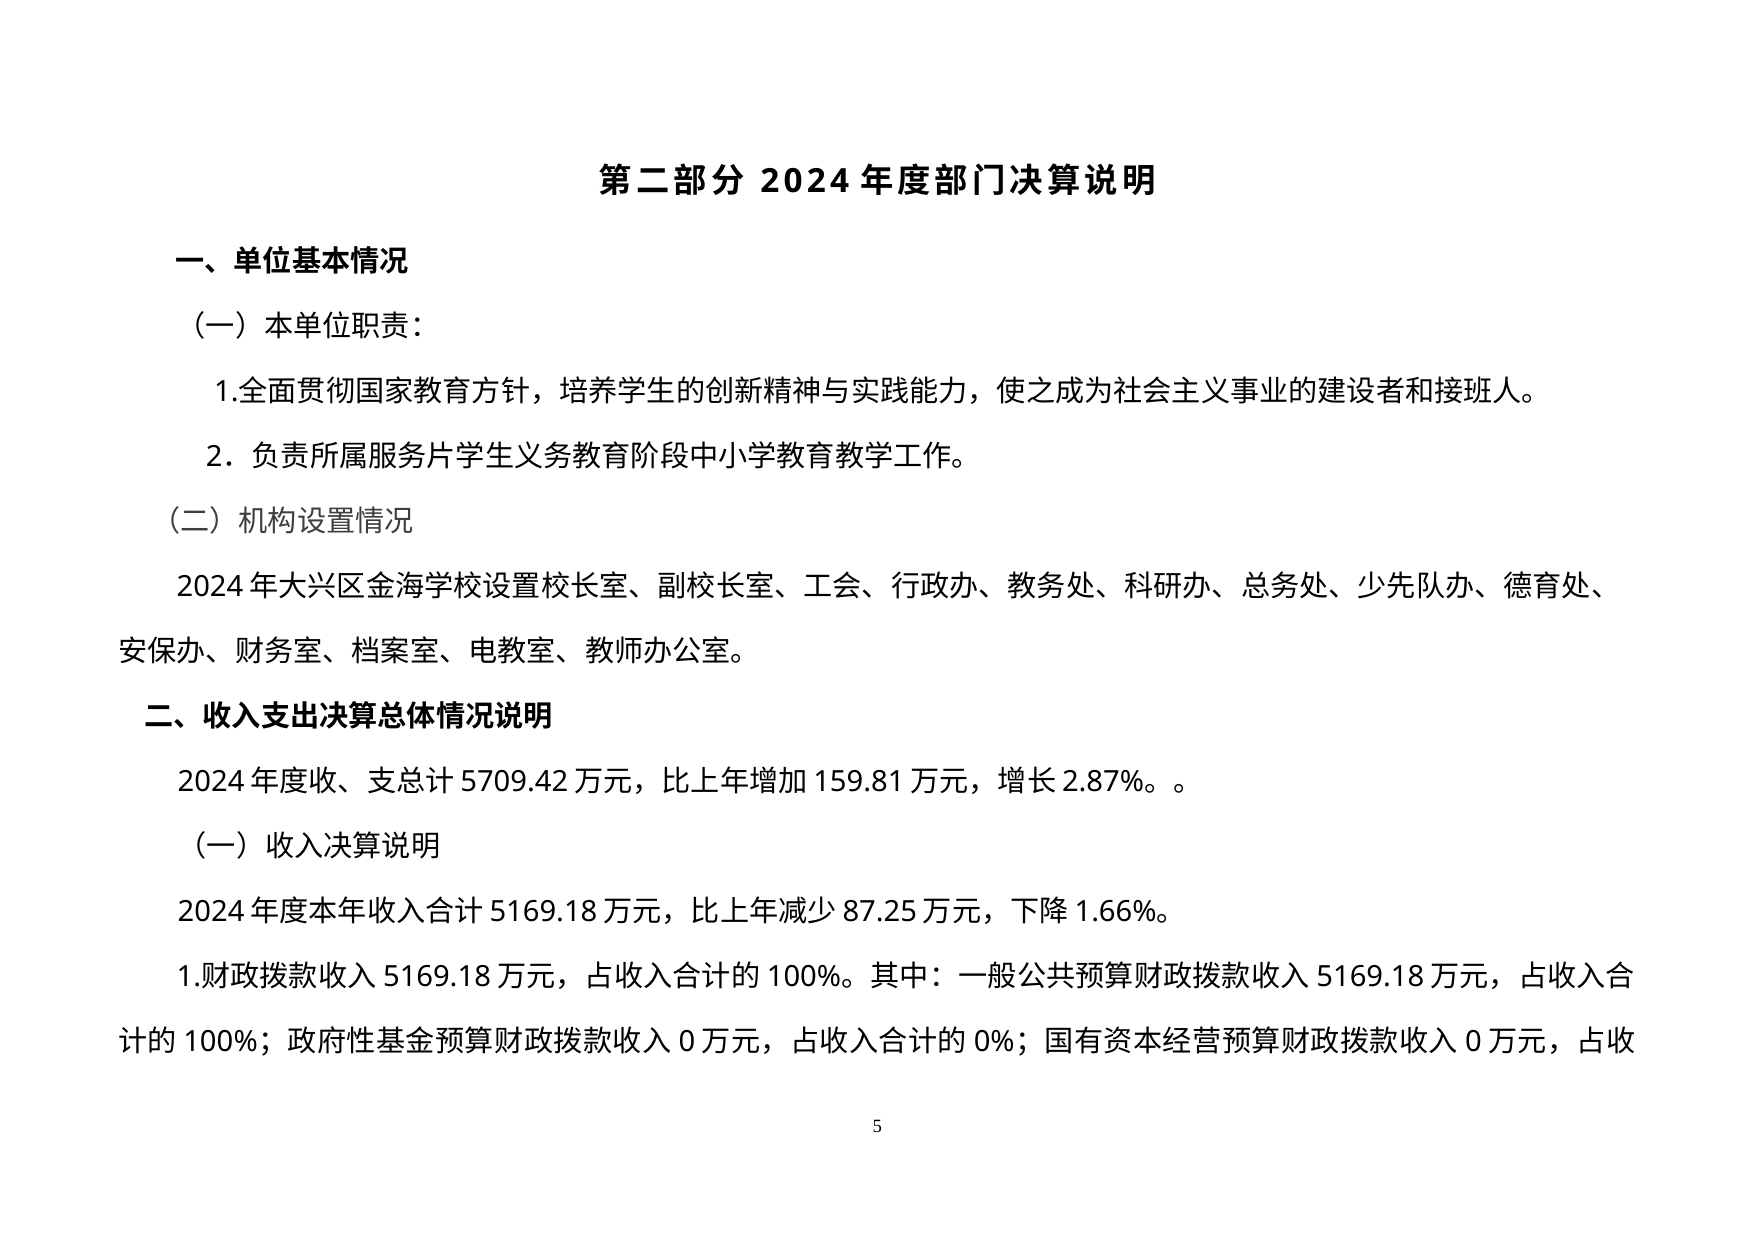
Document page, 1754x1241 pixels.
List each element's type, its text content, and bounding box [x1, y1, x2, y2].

text （一）收入决算说明 [118, 812, 1636, 877]
text 一、单位基本情况 [118, 227, 1636, 292]
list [118, 942, 1636, 1072]
text 2024年大兴区金海学校设置校长室、副校长室、工会、行政办、教务处、科研办、总务处、少先队办、德育处、安保办、财务室、档案室、电教室、教师办公室。 [118, 552, 1636, 682]
text （一）本单位职责： [118, 292, 1636, 357]
text 二、收入支出决算总体情况说明 [118, 682, 1636, 747]
text 2024年度本年收入合计5169.18万元，比上年减少87.25万元，下降1.66%。 [118, 877, 1636, 942]
text 1.全面贯彻国家教育方针，培养学生的创新精神与实践能力，使之成为社会主义事业的建设者和接班人。 [156, 357, 1636, 422]
text 2．负责所属服务片学生义务教育阶段中小学教育教学工作。 [118, 422, 1636, 487]
text 第二部分 2024年度部门决算说明 [118, 145, 1636, 210]
text 2024年度收、支总计5709.42万元，比上年增加159.81万元，增长2.87%。。 [118, 747, 1636, 812]
text （二）机构设置情况 [118, 487, 1636, 552]
